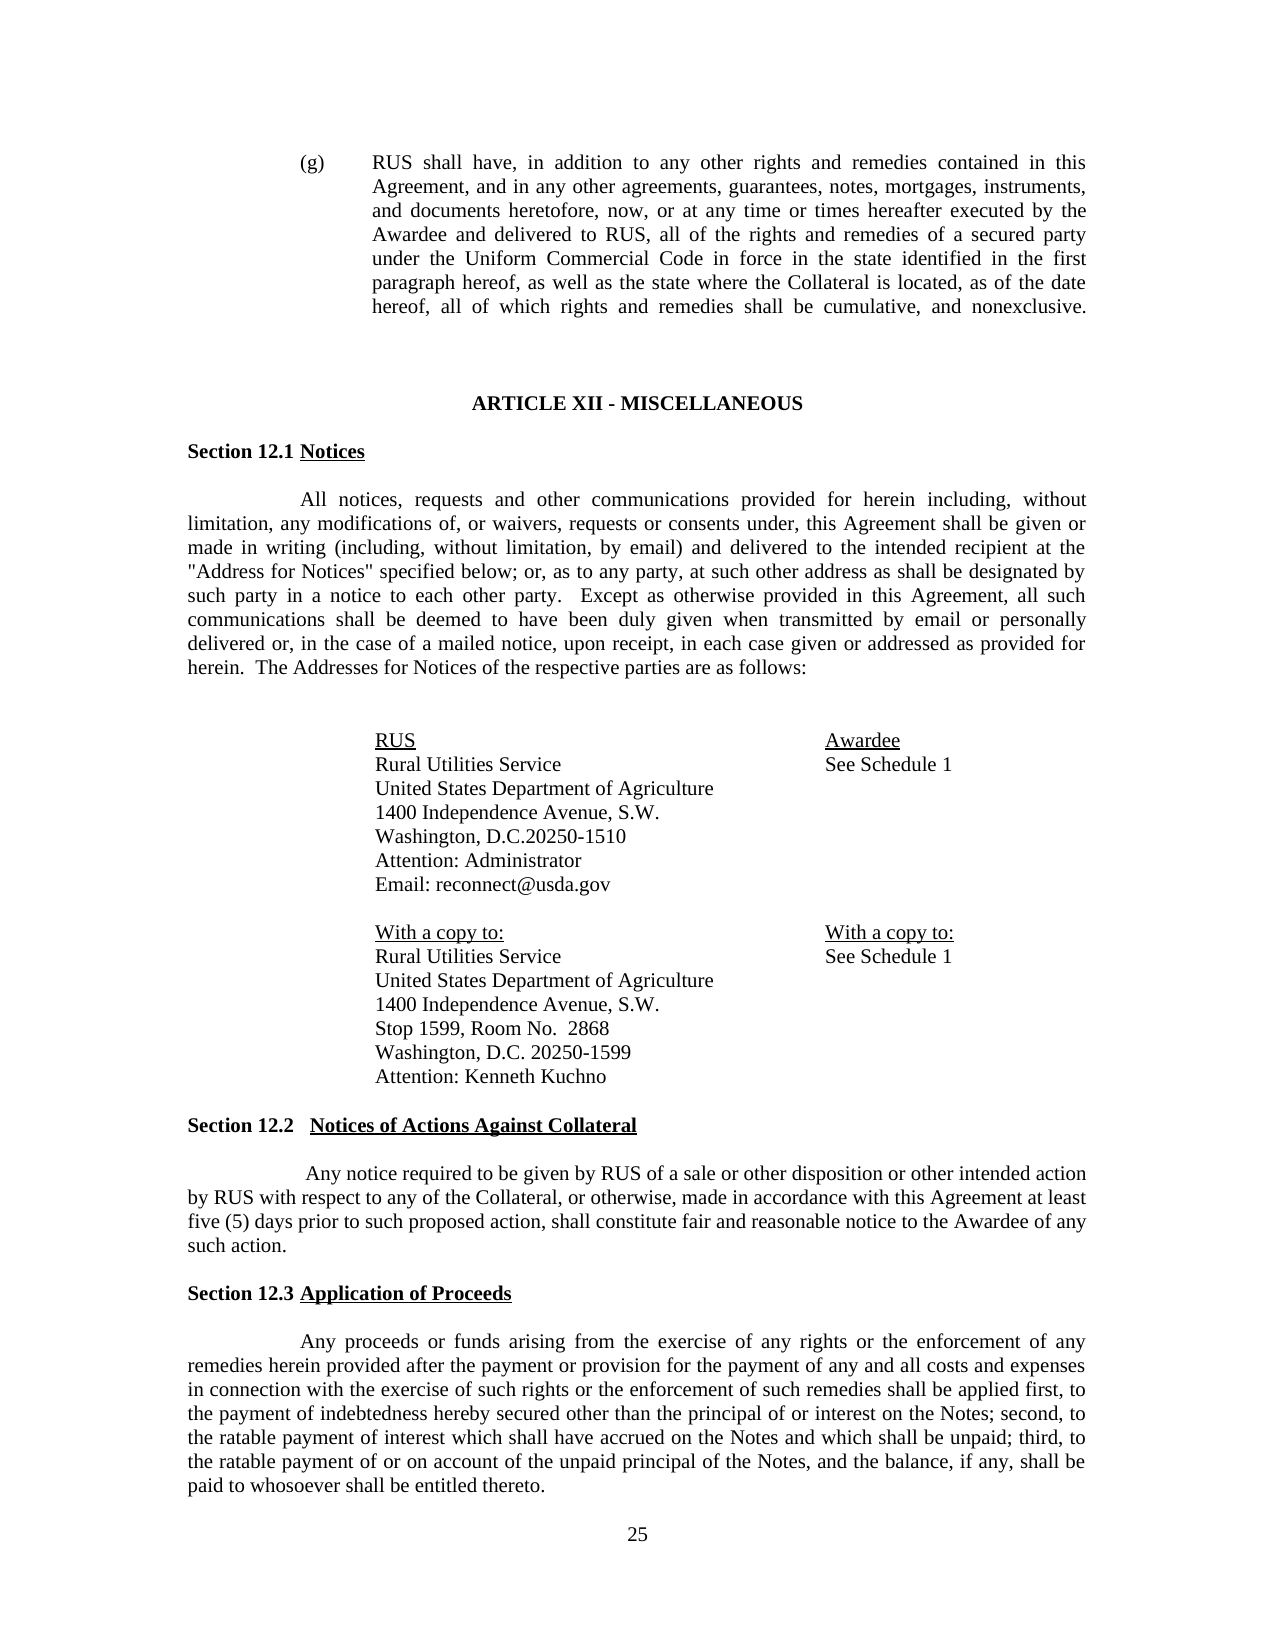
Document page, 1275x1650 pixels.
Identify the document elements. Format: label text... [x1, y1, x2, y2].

list Rural Utilities Service See Schedule 1 [187, 944, 1087, 968]
list 1400 Independence Avenue, S.W. [187, 800, 1087, 824]
list Any proceeds or funds arising from the exercise of any rights or the enforcement of any remedies herein provided after the payment or provision for the payment of any and all costs and expenses in connection with the exercise of such rights or the enforcement of such remedies shall be applied first, to the payment of indebtedness hereby secured other than the principal of or interest on the Notes; second, to the ratable payment of interest which shall have accrued on the Notes and which shall be unpaid; third, to the ratable payment of or on account of the unpaid principal of the Notes, and the balance, if any, shall be paid to whosoever shall be entitled thereto. [187, 1329, 1087, 1497]
list Stop 1599, Room No. 2868 [187, 1016, 1087, 1040]
list Rural Utilities Service See Schedule 1 United States Department of Agriculture [187, 752, 1087, 800]
list Section 12.1 Notices [112, 439, 1087, 463]
list Washington, D.C.20250-1510 [187, 824, 1087, 848]
list All notices, requests and other communications provided for herein including, without limitation, any modifications of, or waivers, requests or consents under, this Agreement shall be given or made in writing (including, without limitation, by email) and delivered to the intended recipient at the "Address for Notices" specified below; or, as to any party, at such other address as shall be designated by such party in a notice to each other party. Except as otherwise provided in this Agreement, all such communications shall be deemed to have been duly given when transmitted by email or personally delivered or, in the case of a mailed notice, upon receipt, in each case given or addressed as provided for herein. The Addresses for Notices of the respective parties are as follows: [187, 487, 1087, 679]
list Any notice required to be given by RUS of a sale or other disposition or other intended action by RUS with respect to any of the Collateral, or otherwise, made in accordance with this Agreement at least five (5) days prior to such proposed action, shall constitute fair and reasonable notice to the Awardee of any such action. [187, 1161, 1087, 1257]
list 1400 Independence Avenue, S.W. [187, 992, 1087, 1016]
list (g) RUS shall have, in addition to any other rights and remedies contained in this Agreement, and in any other agreements, guarantees, notes, mortgages, instruments, and documents heretofore, now, or at any time or times hereafter executed by the Awardee and delivered to RUS, all of the rights and remedies of a secured party under the Uniform Commercial Code in force in the state identified in the first paragraph hereof, as well as the state where the Collateral is located, as of the date hereof, all of which rights and remedies shall be cumulative, and nonexclusive. [300, 150, 1087, 342]
list Attention: Kenneth Kuchno [187, 1064, 1087, 1088]
list Washington, D.C. 20250-1599 [187, 1040, 1087, 1064]
list United States Department of Agriculture [187, 968, 1087, 992]
list Section 12.3 Application of Proceeds [187, 1281, 1087, 1305]
list RUS Awardee [187, 727, 1087, 752]
list Section 12.2 Notices of Actions Against Collateral [187, 1112, 1087, 1137]
list With a copy to: With a copy to: [187, 920, 1087, 944]
list ARTICLE XII - MISCELLANEOUS [187, 391, 1087, 415]
list Attention: Administrator [375, 848, 1087, 872]
list Email: reconnect@usda.gov [375, 872, 1087, 896]
